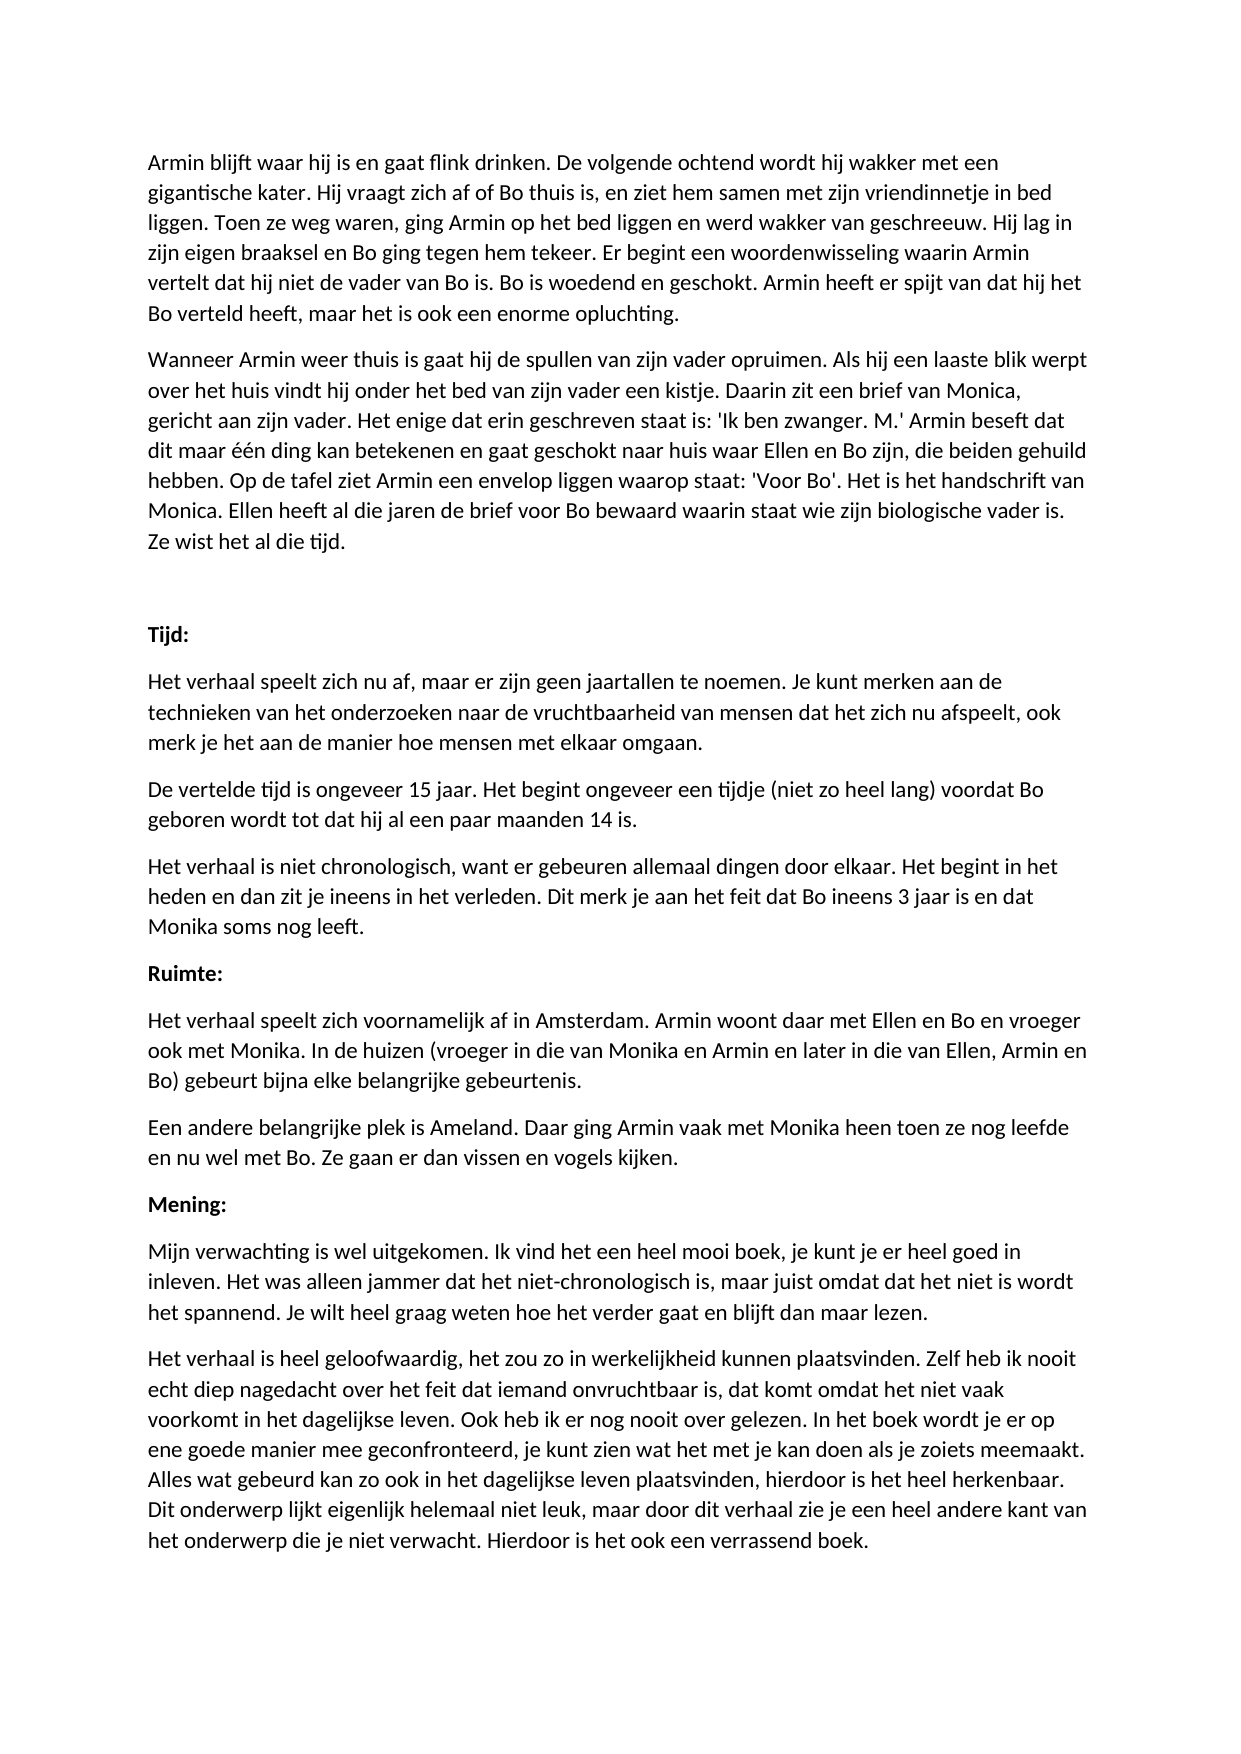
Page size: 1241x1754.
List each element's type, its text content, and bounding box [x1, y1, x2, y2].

text Wanneer Armin weer thuis is gaat hij de spullen van zijn vader opruimen. Als hij een laaste blik werpt over het huis vindt hij onder het bed van zijn vader een kistje. Daarin zit een brief van Monica, gericht aan zijn vader. Het enige dat erin geschreven staat is: 'Ik ben zwanger. M.' Armin beseft dat dit maar één ding kan betekenen en gaat geschokt naar huis waar Ellen en Bo zijn, die beiden gehuild hebben. Op de tafel ziet Armin een envelop liggen waarop staat: 'Voor Bo'. Het is het handschrift van Monica. Ellen heeft al die jaren de brief voor Bo bewaard waarin staat wie zijn biologische vader is. Ze wist het al die tijd. [148, 346, 1093, 555]
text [148, 148, 1093, 327]
text De vertelde tijd is ongeveer 15 jaar. Het begint ongeveer een tijdje (niet zo heel lang) voordat Bo geboren wordt tot dat hij al een paar maanden 14 is. [148, 775, 1093, 833]
text Het verhaal speelt zich nu af, maar er zijn geen jaartallen te noemen. Je kunt merken aan de technieken van het onderzoeken naar de vruchtbaarheid van mensen dat het zich nu afspeelt, ook merk je het aan de manier hoe mensen met elkaar omgaan. [148, 667, 1093, 756]
text Een andere belangrijke plek is Ameland. Daar ging Armin vaak met Monika heen toen ze nog leefde en nu wel met Bo. Ze gaan er dan vissen en vogels kijken. [148, 1113, 1093, 1171]
text Het verhaal speelt zich voornamelijk af in Amsterdam. Armin woont daar met Ellen en Bo en vroeger ook met Monika. In de huizen (vroeger in die van Monika en Armin en later in die van Ellen, Armin en Bo) gebeurt bijna elke belangrijke gebeurtenis. [148, 1006, 1093, 1094]
text Ruimte: [148, 959, 1093, 987]
text Het verhaal is niet chronologisch, want er gebeuren allemaal dingen door elkaar. Het begint in het heden en dan zit je ineens in het verleden. Dit merk je aan het feit dat Bo ineens 3 jaar is en dat Monika soms nog leeft. [148, 852, 1093, 940]
text Het verhaal is heel geloofwaardig, het zou zo in werkelijkheid kunnen plaatsvinden. Zelf heb ik nooit echt diep nagedacht over het feit dat iemand onvruchtbaar is, dat komt omdat het niet vaak voorkomt in het dagelijkse leven. Ook heb ik er nog nooit over gelezen. In het boek wordt je er op ene goede manier mee geconfronteerd, je kunt zien wat het met je kan doen als je zoiets meemaakt. Alles wat gebeurd kan zo ook in het dagelijkse leven plaatsvinden, hierdoor is het heel herkenbaar. Dit onderwerp lijkt eigenlijk helemaal niet leuk, maar door dit verhaal zie je een heel andere kant van het onderwerp die je niet verwacht. Hierdoor is het ook een verrassend boek. [148, 1344, 1093, 1554]
text Tijd: [148, 621, 1093, 648]
text Mijn verwachting is wel uitgekomen. Ik vind het een heel mooi boek, je kunt je er heel goed in inleven. Het was alleen jammer dat het niet-chronologisch is, maar juist omdat dat het niet is wordt het spannend. Je wilt heel graag weten hoe het verder gaat en blijft dan maar lezen. [148, 1237, 1093, 1326]
text Mening: [148, 1190, 1093, 1218]
